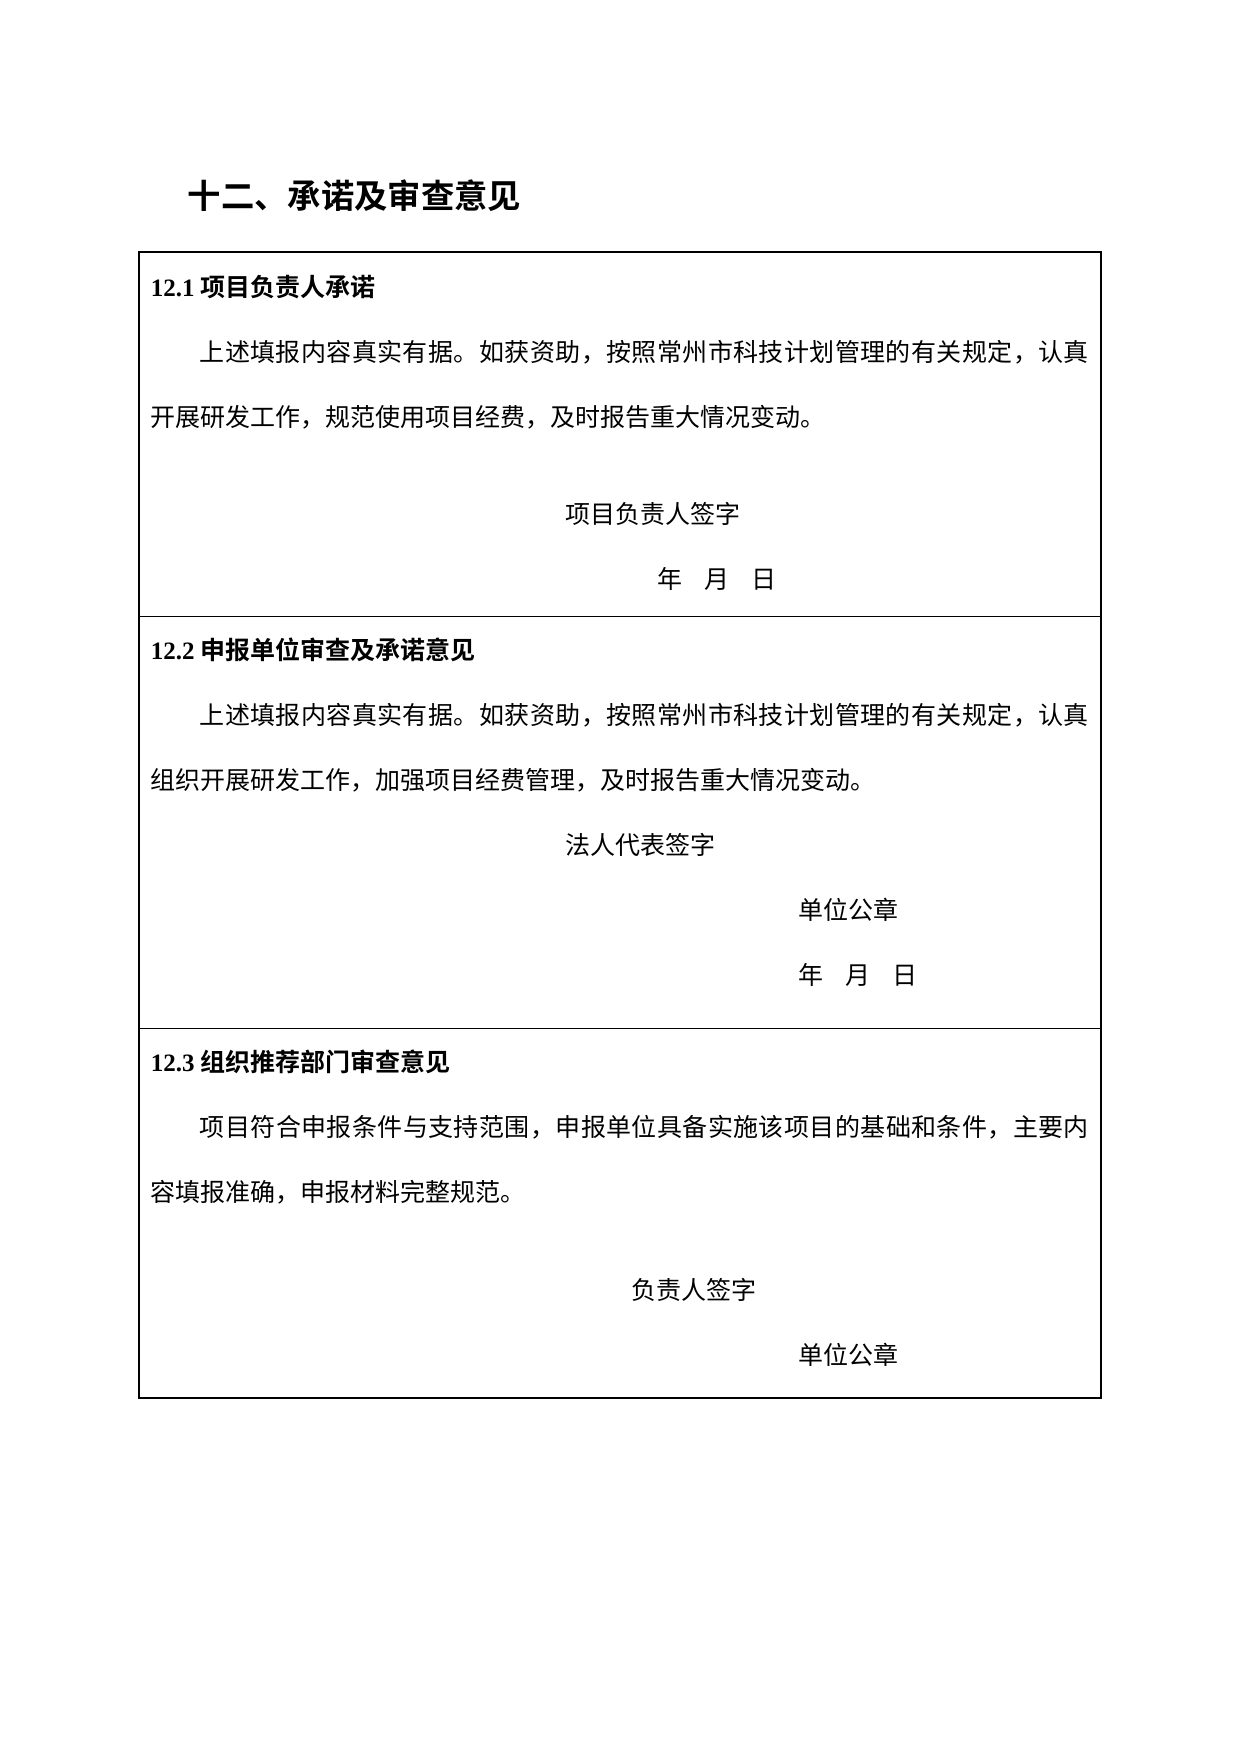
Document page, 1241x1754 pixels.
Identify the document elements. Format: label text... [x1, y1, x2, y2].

subtitle 十二、承诺及审查意见 [187, 162, 1053, 227]
table_cell 12.3 组织推荐部门审查意见 项目符合申报条件与支持范围，申报单位具备实施该项目的基础和条件，主要内容填报准确，申报材料完整规范。 负责人签字 单位公章 年 月 日 [140, 1029, 1100, 1397]
table_cell 12.2 申报单位审查及承诺意见 上述填报内容真实有据。如获资助，按照常州市科技计划管理的有关规定，认真组织开展研发工作，加强项目经费管理，及时报告重大情况变动。 法人代表签字 单位公章 年 月 日 [140, 617, 1100, 1028]
table_header 12.1 项目负责人承诺 上述填报内容真实有据。如获资助，按照常州市科技计划管理的有关规定，认真开展研发工作，规范使用项目经费，及时报告重大情况变动。 项目负责人签字 年 月 日 [140, 253, 1100, 616]
